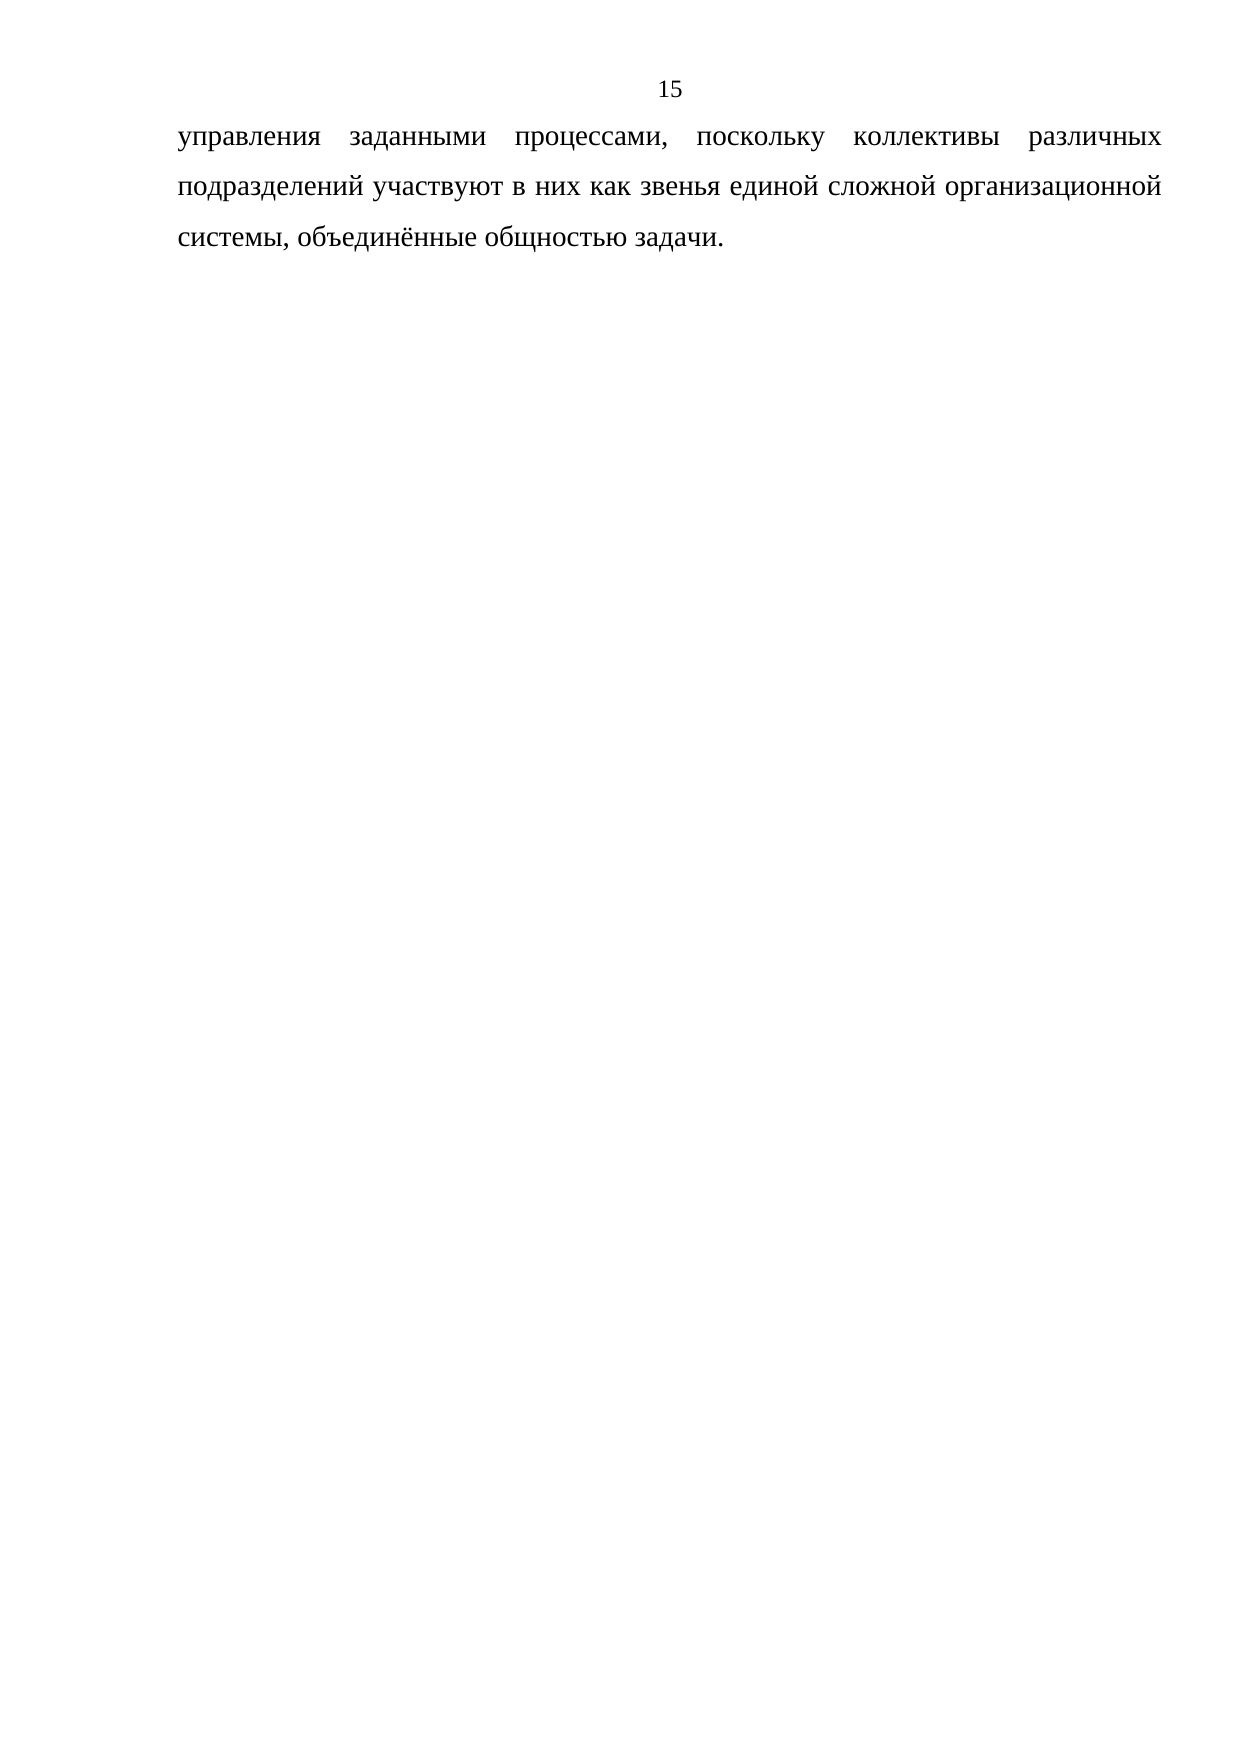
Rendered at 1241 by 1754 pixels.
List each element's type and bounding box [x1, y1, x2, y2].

text [177, 118, 1162, 252]
